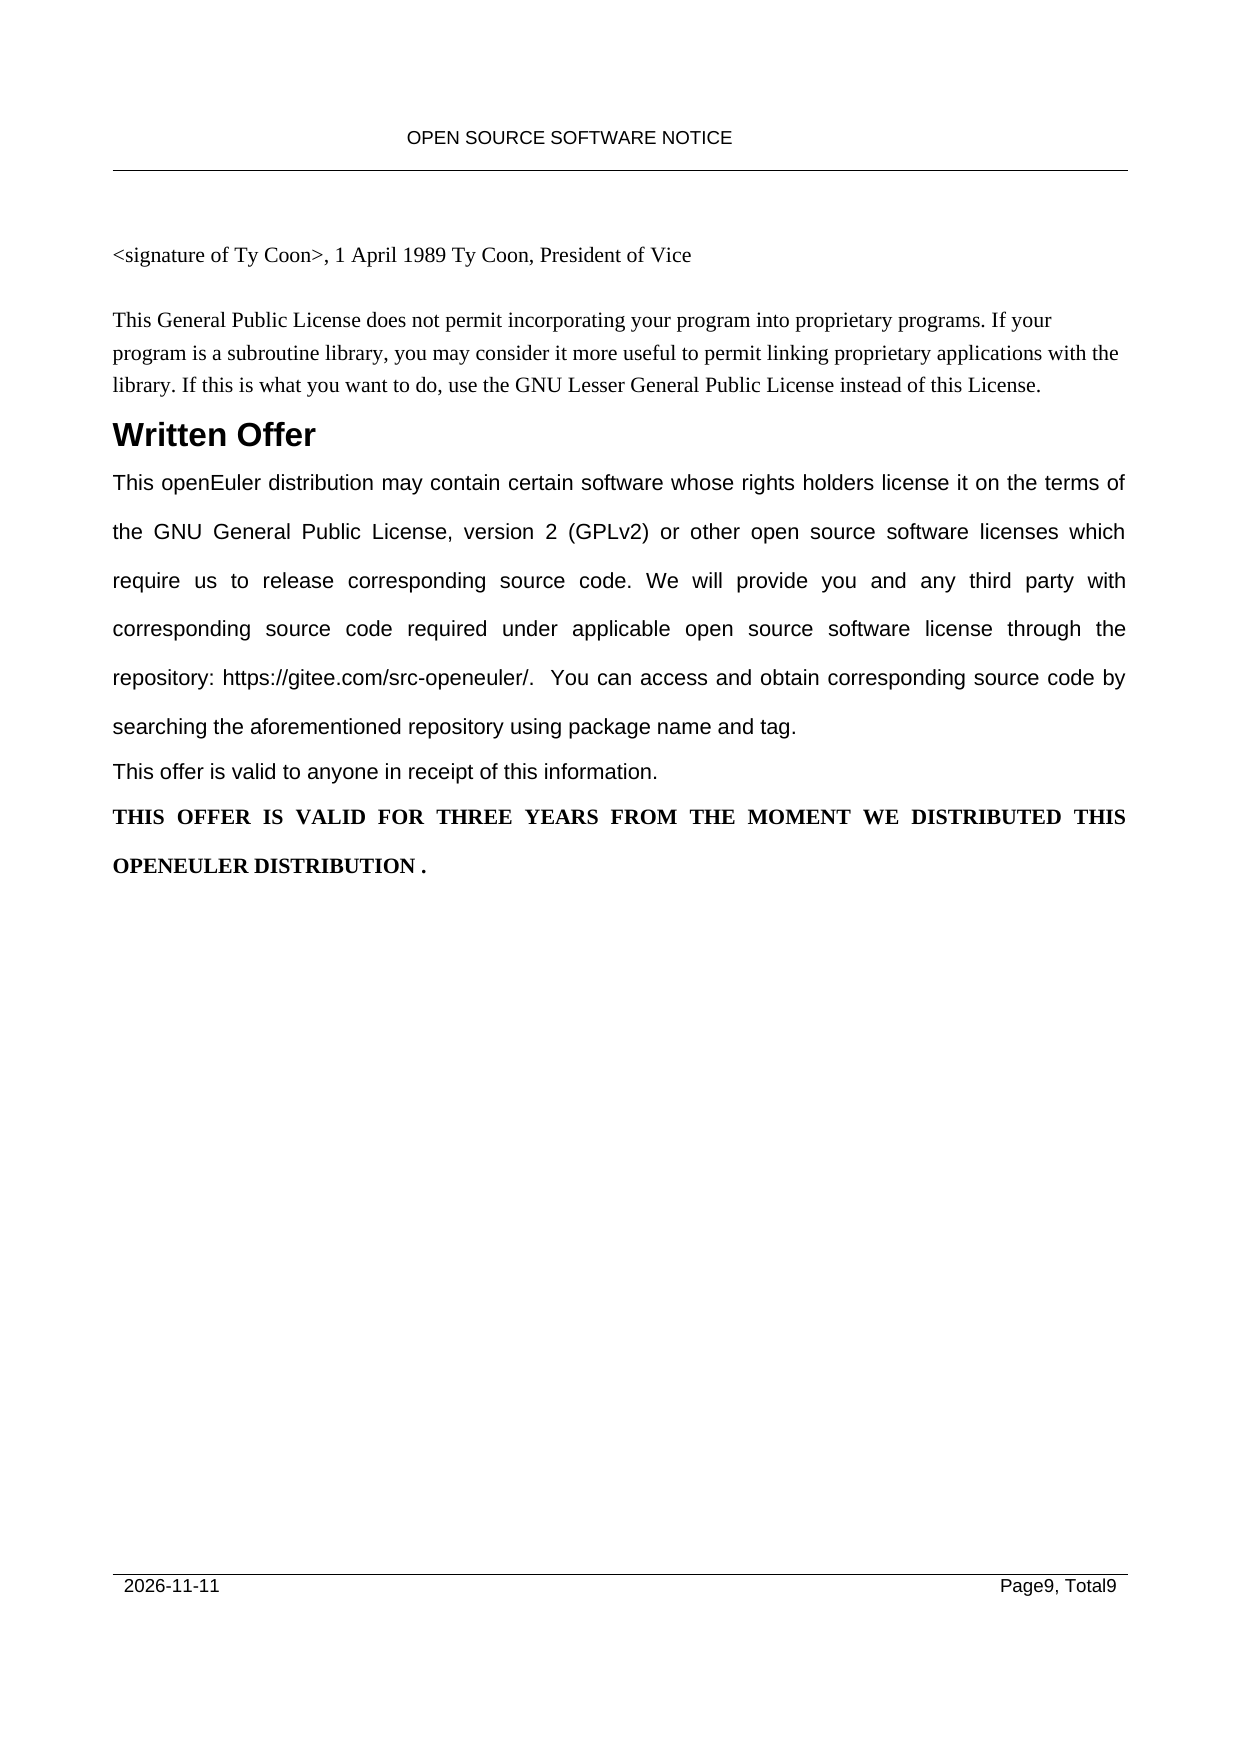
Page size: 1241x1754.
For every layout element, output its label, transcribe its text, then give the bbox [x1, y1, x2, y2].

text THIS OFFER IS VALID FOR THREE YEARS FROM THE MOMENT WE DISTRIBUTED THIS OPENEULER DISTRIBUTION . [112, 800, 1128, 882]
text This offer is valid to anyone in receipt of this information. [112, 755, 1128, 788]
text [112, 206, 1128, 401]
text This openEuler distribution may contain certain software whose rights holders license it on the terms of the GNU General Public License, version 2 (GPLv2) or other open source software licenses which require us to release corresponding source code. We will provide you and any third party with corresponding source code required under applicable open source software license through the repository: https://gitee.com/src-openeuler/. You can access and obtain corresponding source code by searching the aforementioned repository using package name and tag. [112, 466, 1128, 743]
text Written Offer [112, 401, 1128, 466]
